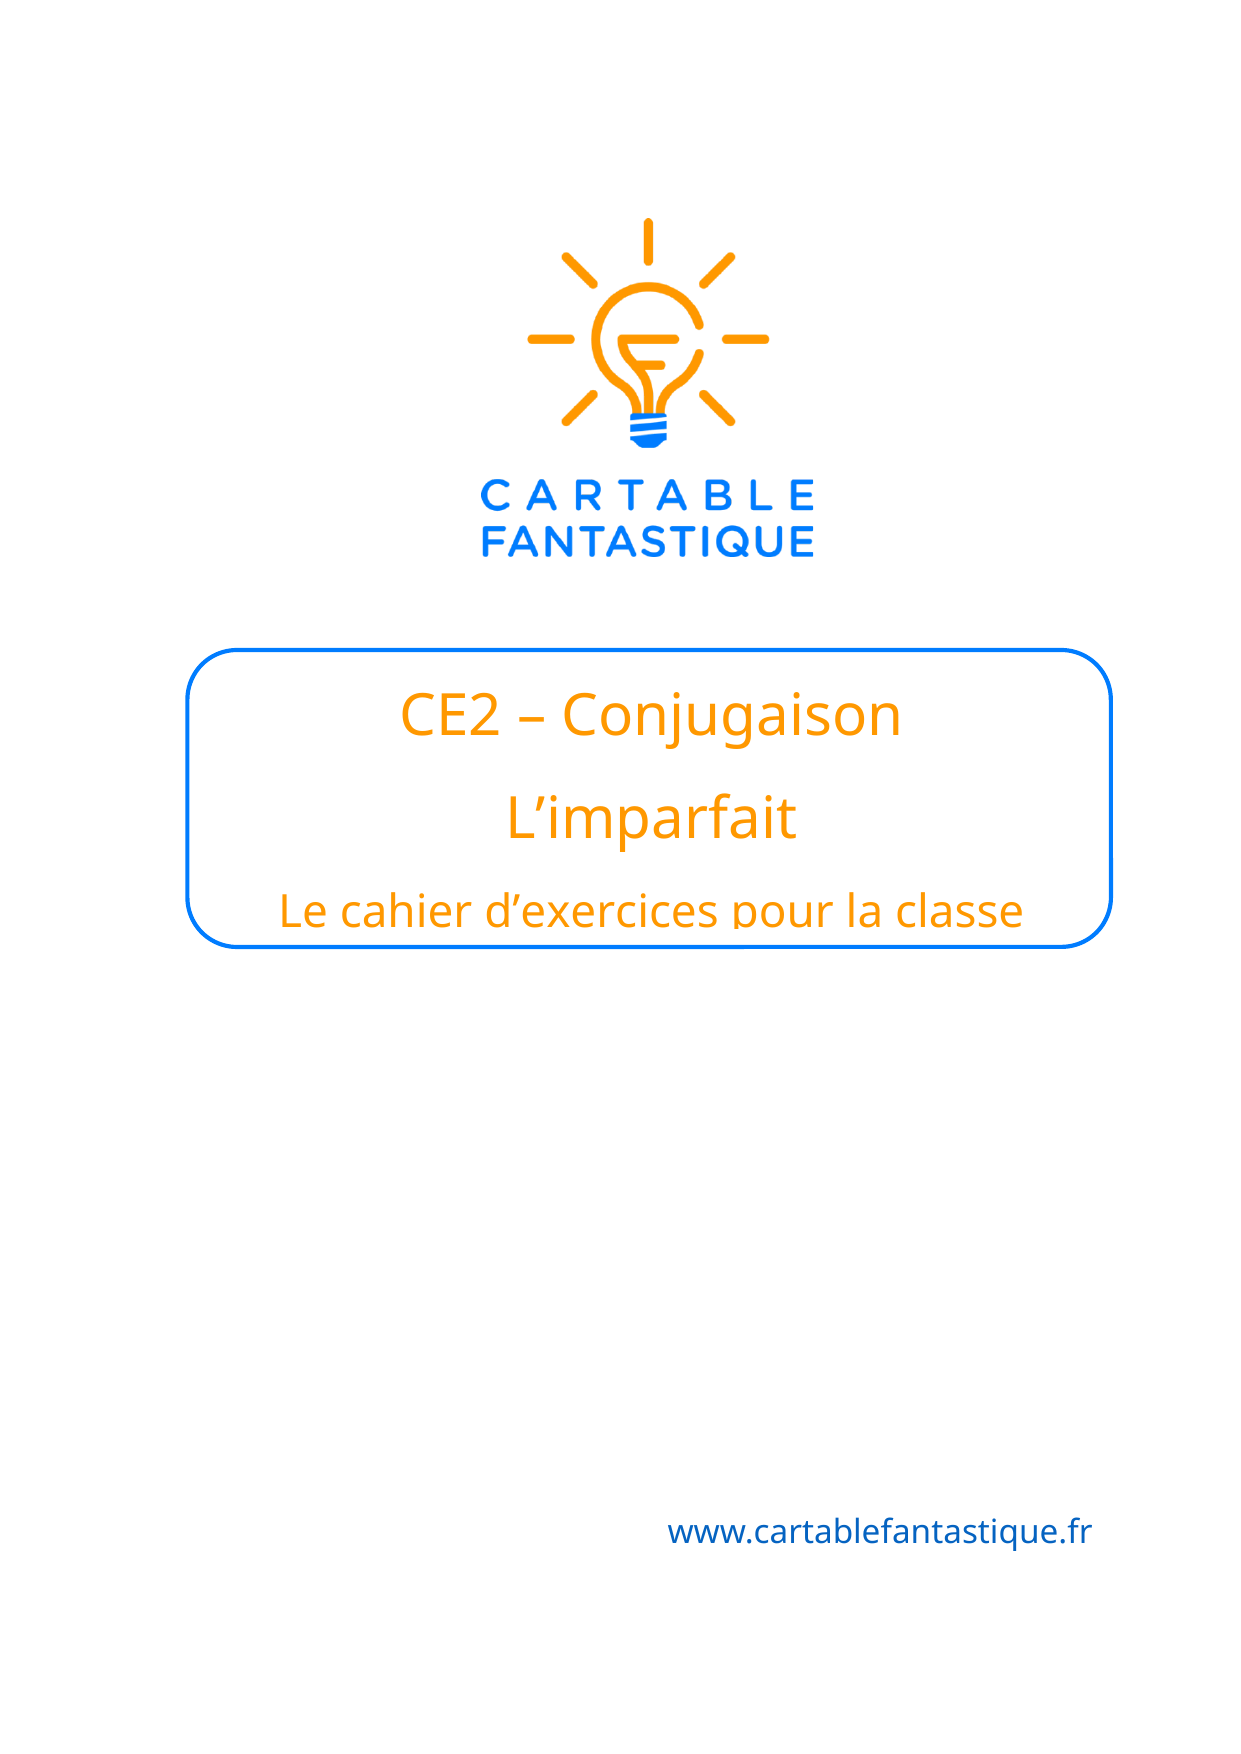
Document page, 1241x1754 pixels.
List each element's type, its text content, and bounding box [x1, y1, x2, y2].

picture [481, 218, 814, 557]
text www.cartablefantastique.fr [148, 1508, 1093, 1553]
